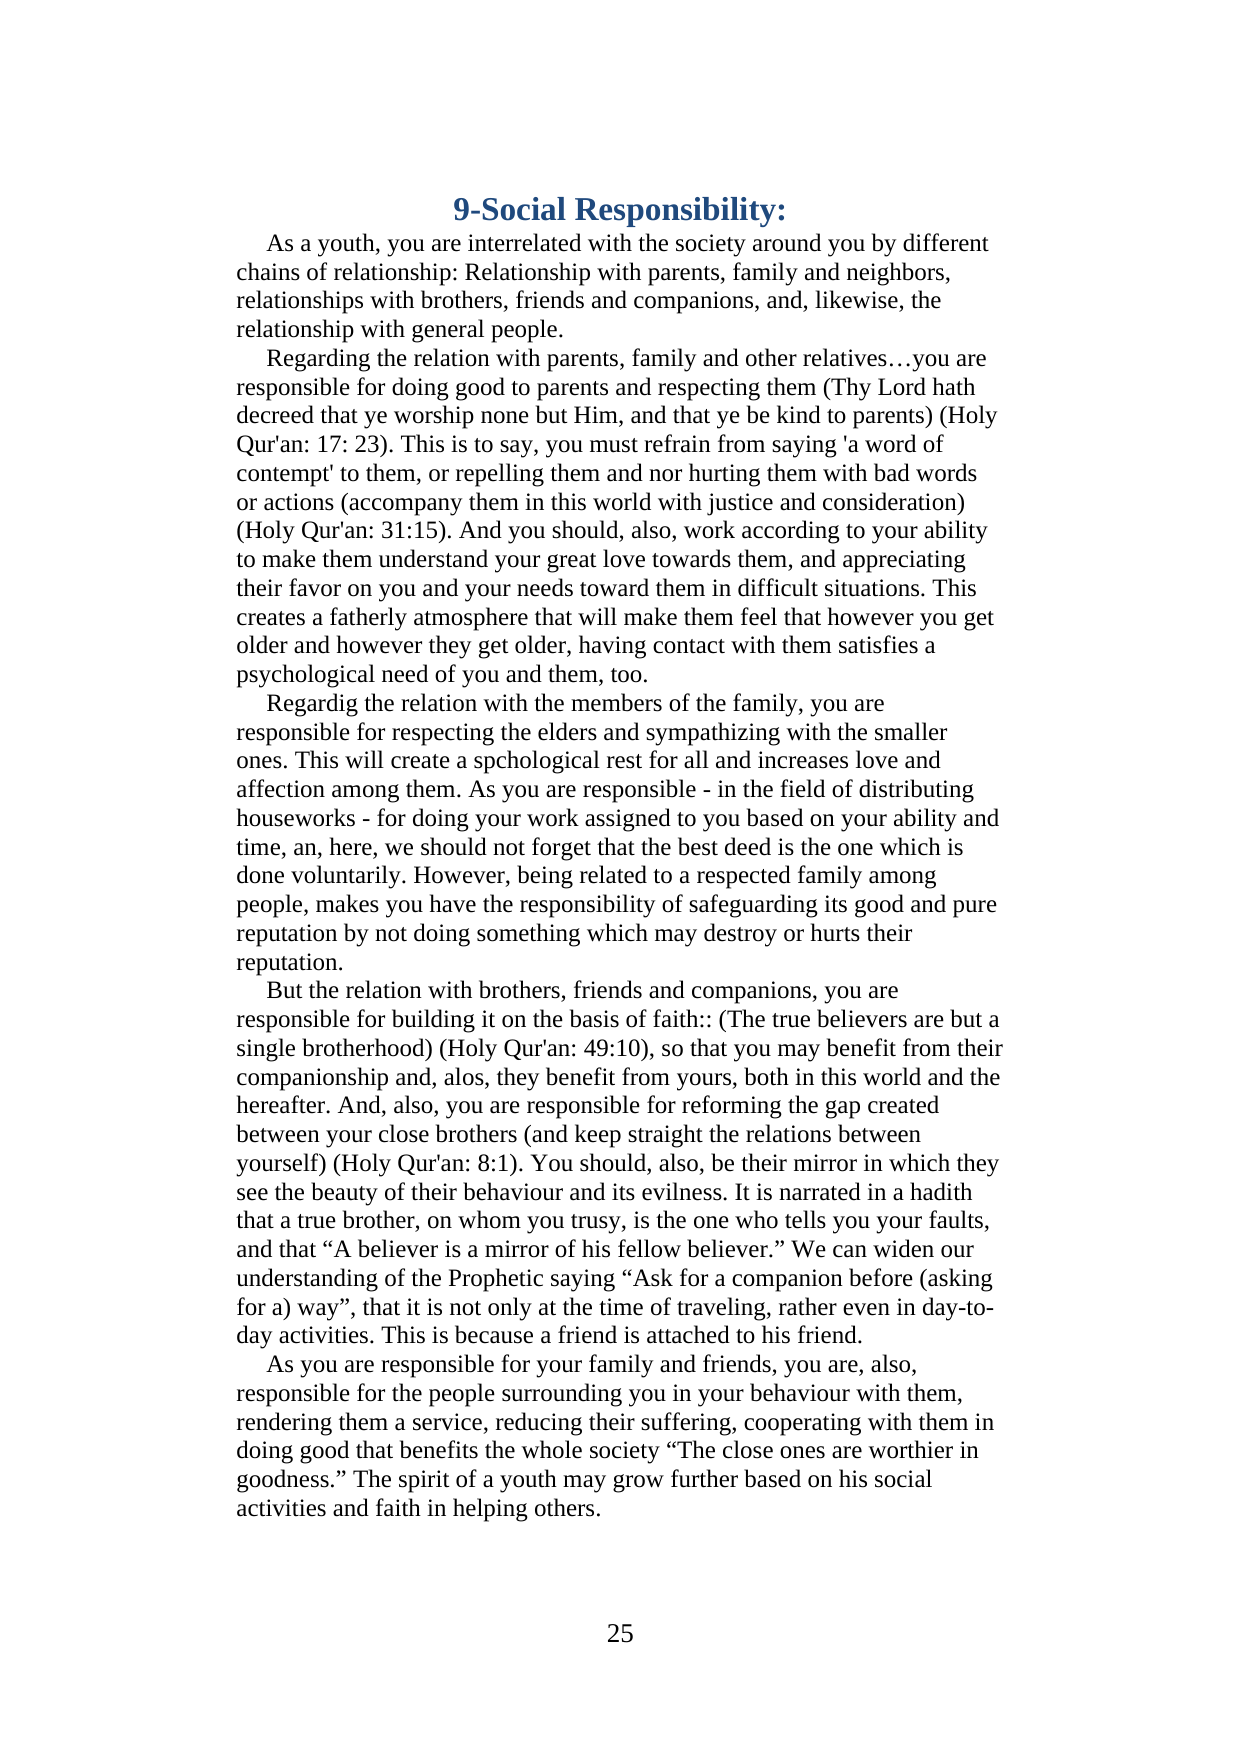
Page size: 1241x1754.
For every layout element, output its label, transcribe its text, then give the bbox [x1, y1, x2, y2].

subtitle 9-Social Responsibility: [236, 190, 1004, 228]
text Regardig the relation with the members of the family, you are responsible for respecting the elders and sympathizing with the smaller ones. This will create a spchological rest for all and increases love and affection among them. As you are responsible - in the field of distributing houseworks - for doing your work assigned to you based on your ability and time, an, here, we should not forget that the best deed is the one which is done voluntarily. However, being related to a respected family among people, makes you have the responsibility of safeguarding its good and pure reputation by not doing something which may destroy or hurts their reputation. [236, 688, 1004, 976]
text As you are responsible for your family and friends, you are, also, responsible for the people surrounding you in your behaviour with them, rendering them a service, reducing their suffering, cooperating with them in doing good that benefits the whole society “The close ones are worthier in goodness.” The spirit of a youth may grow further based on his social activities and faith in helping others. [236, 1349, 1004, 1522]
text Regarding the relation with parents, family and other relatives…you are responsible for doing good to parents and respecting them (Thy Lord hath decreed that ye worship none but Him, and that ye be kind to parents) (Holy Qur'an: 17: 23). This is to say, you must refrain from saying 'a word of contempt' to them, or repelling them and nor hurting them with bad words or actions (accompany them in this world with justice and consideration) (Holy Qur'an: 31:15). And you should, also, work according to your ability to make them understand your great love towards them, and appreciating their favor on you and your needs toward them in difficult situations. This creates a fatherly atmosphere that will make them feel that however you get older and however they get older, having contact with them satisfies a psychological need of you and them, too. [236, 343, 1004, 688]
text But the relation with brothers, friends and companions, you are responsible for building it on the basis of faith:: (The true believers are but a single brotherhood) (Holy Qur'an: 49:10), so that you may benefit from their companionship and, alos, they benefit from yours, both in this world and the hereafter. And, also, you are responsible for reforming the gap created between your close brothers (and keep straight the relations between yourself) (Holy Qur'an: 8:1). You should, also, be their mirror in which they see the beauty of their behaviour and its evilness. It is narrated in a hadith that a true brother, on whom you trusy, is the one who tells you your faults, and that “A believer is a mirror of his fellow believer.” We can widen our understanding of the Prophetic saying “Ask for a companion before (asking for a) way”, that it is not only at the time of traveling, rather even in day-to-day activities. This is because a friend is attached to his friend. [236, 976, 1004, 1349]
text As a youth, you are interrelated with the society around you by different chains of relationship: Relationship with parents, family and neighbors, relationships with brothers, friends and companions, and, likewise, the relationship with general people. [236, 228, 1004, 343]
